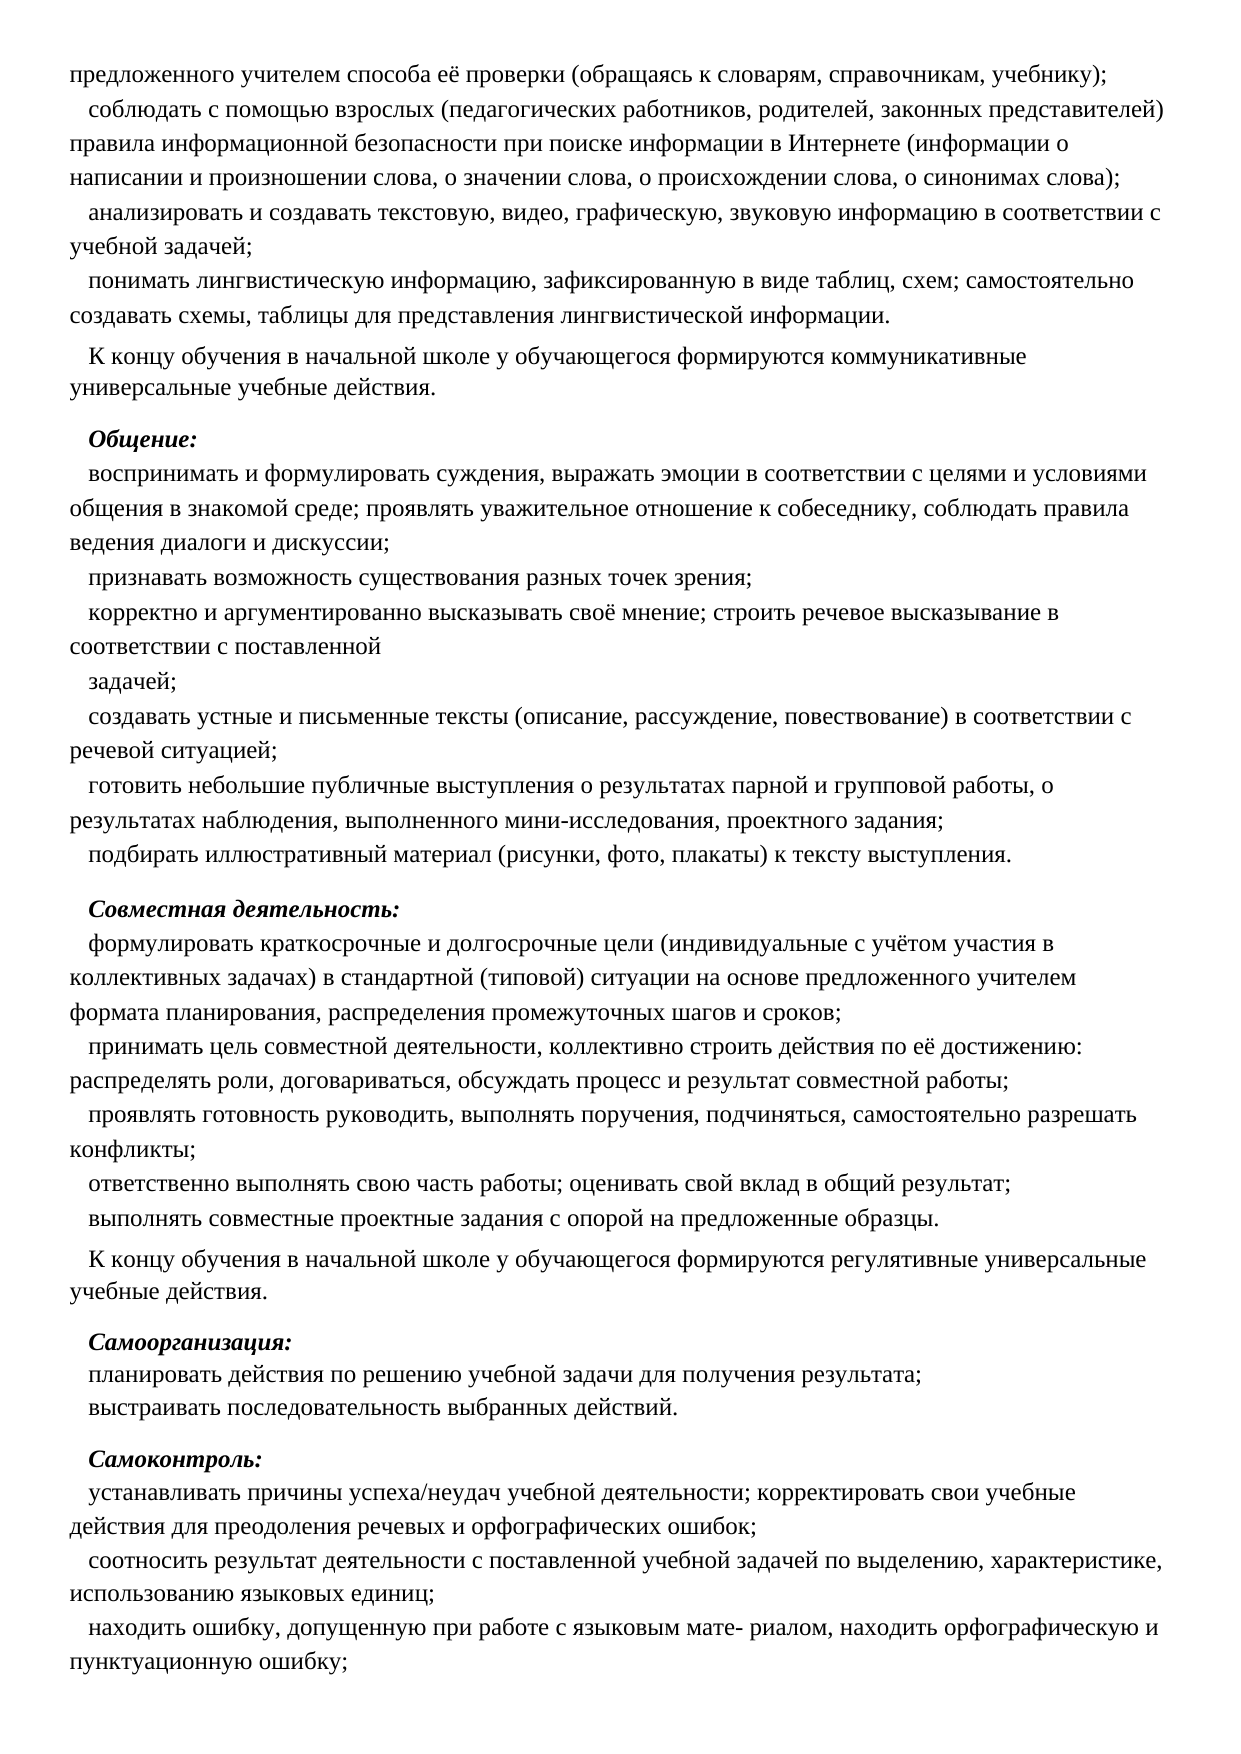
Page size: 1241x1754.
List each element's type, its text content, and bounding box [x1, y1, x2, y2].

text Совместная деятельность: формулировать краткосрочные и долгосрочные цели (индивидуальные с учётом участия в коллективных задачах) в стандартной (типовой) ситуации на основе предложенного учителем формата планирования, распределения промежуточных шагов и сроков; принимать цель совместной деятельности, коллективно строить действия по её достижению: распределять роли, договариваться, обсуждать процесс и результат совместной работы; проявлять готовность руководить, выполнять поручения, подчиняться, самостоятельно разрешать конфликты; ответственно выполнять свою часть работы; оценивать свой вклад в общий результат; выполнять совместные проектные задания с опорой на предложенные образцы. [69, 894, 1152, 1232]
text К концу обучения в начальной школе у обучающегося формируются коммуникативные универсальные учебные действия. [69, 341, 1032, 401]
text Общение: воспринимать и формулировать суждения, выражать эмоции в соответствии с целями и условиями общения в знакомой среде; проявлять уважительное отношение к собеседнику, соблюдать правила ведения диалоги и дискуссии; признавать возможность существования разных точек зрения; корректно и аргументированно высказывать своё мнение; строить речевое высказывание в соответствии с поставленной задачей; создавать устные и письменные тексты (описание, рассуждение, повествование) в соответствии с речевой ситуацией; готовить небольшие публичные выступления о результатах парной и групповой работы, о результатах наблюдения, выполненного мини-исследования, проектного задания; подбирать иллюстративный материал (рисунки, фото, плакаты) к тексту выступления. [69, 424, 1152, 868]
text К концу обучения в начальной школе у обучающегося формируются регулятивные универсальные учебные действия. [69, 1244, 1152, 1304]
text Самоорганизация: планировать действия по решению учебной задачи для получения результата; выстраивать последовательность выбранных действий. [88, 1327, 927, 1420]
text предложенного учителем способа её проверки (обращаясь к словарям, справочникам, учебнику); соблюдать с помощью взрослых (педагогических работников, родителей, законных представителей) правила информационной безопасности при поиске информации в Интернете (информации о написании и произношении слова, о значении слова, о происхождении слова, о синонимах слова); анализировать и создавать текстовую, видео, графическую, звуковую информацию в соответствии с учебной задачей; понимать лингвистическую информацию, зафиксированную в виде таблиц, схем; самостоятельно создавать схемы, таблицы для представления лингвистической информации. [69, 59, 1167, 328]
text Самоконтроль: устанавливать причины успеха/неудач учебной деятельности; корректировать свои учебные действия для преодоления речевых и орфографических ошибок; соотносить результат деятельности с поставленной учебной задачей по выделению, характеристике, использованию языковых единиц; находить ошибку, допущенную при работе с языковым мате- риалом, находить орфографическую и пунктуационную ошибку; [69, 1444, 1167, 1675]
